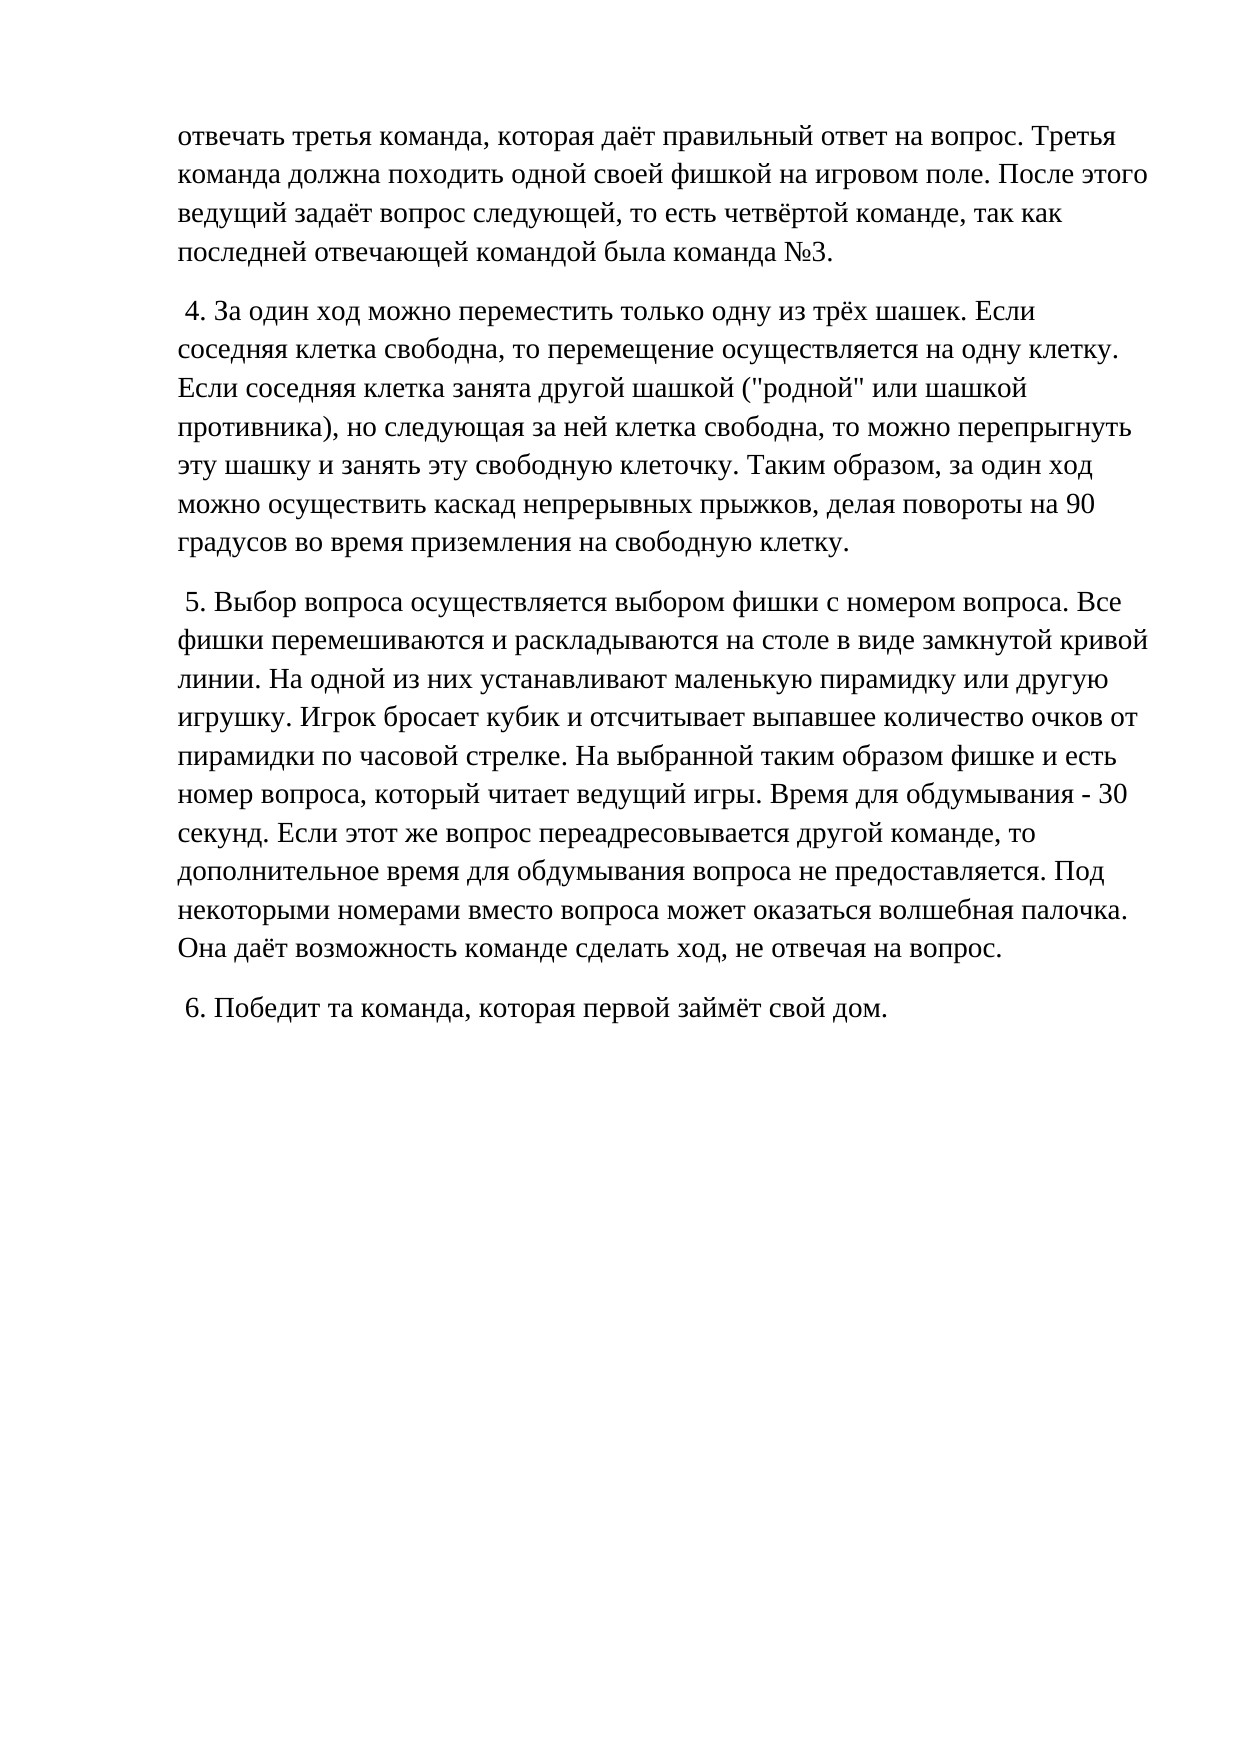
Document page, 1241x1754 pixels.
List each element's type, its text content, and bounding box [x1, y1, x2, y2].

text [177, 118, 1152, 267]
text 5. Выбор вопроса осуществляется выбором фишки с номером вопроса. Все фишки перемешиваются и раскладываются на столе в виде замкнутой кривой линии. На одной из них устанавливают маленькую пирамидку или другую игрушку. Игрок бросает кубик и отсчитывает выпавшее количество очков от пирамидки по часовой стрелке. На выбранной таким образом фишке и есть номер вопроса, который читает ведущий игры. Время для обдумывания - 30 секунд. Если этот же вопрос переадресовывается другой команде, то дополнительное время для обдумывания вопроса не предоставляется. Под некоторыми номерами вместо вопроса может оказаться волшебная палочка. Она даёт возможность команде сделать ход, не отвечая на вопрос. [177, 584, 1152, 964]
text 6. Победит та команда, которая первой займёт свой дом. [177, 990, 1152, 1023]
text 4. За один ход можно переместить только одну из трёх шашек. Если соседняя клетка свободна, то перемещение осуществляется на одну клетку. Если соседняя клетка занята другой шашкой ("родной" или шашкой противника), но следующая за ней клетка свободна, то можно перепрыгнуть эту шашку и занять эту свободную клеточку. Таким образом, за один ход можно осуществить каскад непрерывных прыжков, делая повороты на 90 градусов во время приземления на свободную клетку. [177, 293, 1152, 558]
